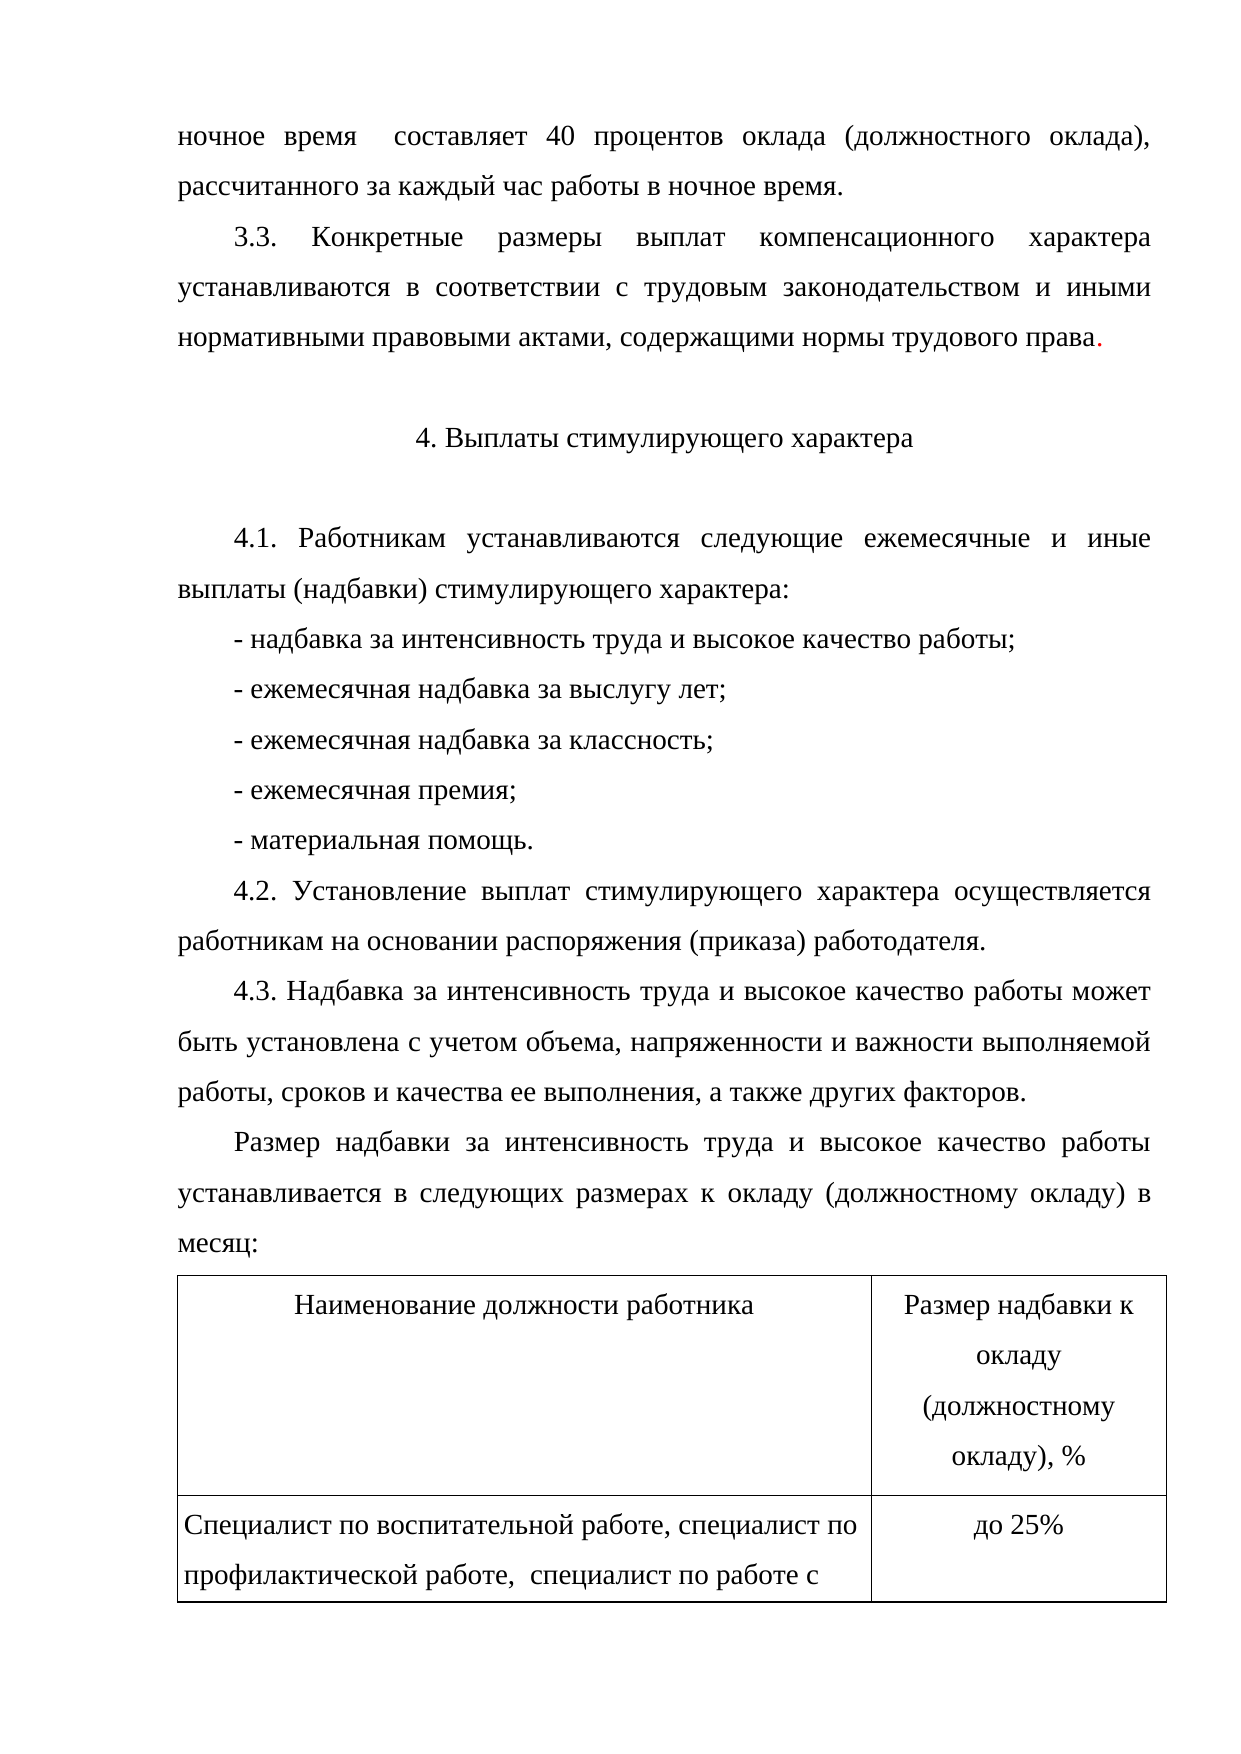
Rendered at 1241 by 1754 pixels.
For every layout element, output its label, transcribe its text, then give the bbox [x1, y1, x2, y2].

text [177, 118, 1152, 202]
text 4.2. Установление выплат стимулирующего характера осуществляется работникам на основании распоряжения (приказа) работодателя. [177, 873, 1152, 957]
table_header Размер надбавки к окладу (должностному окладу), % [872, 1276, 1166, 1495]
text - надбавка за интенсивность труда и высокое качество работы; [177, 621, 1152, 655]
text 3.3. Конкретные размеры выплат компенсационного характера устанавливаются в соответствии с трудовым законодательством и иными нормативными правовыми актами, содержащими нормы трудового права. [177, 219, 1152, 353]
text 4.3. Надбавка за интенсивность труда и высокое качество работы может быть установлена с учетом объема, напряженности и важности выполняемой работы, сроков и качества ее выполнения, а также других факторов. [177, 973, 1152, 1108]
table_cell до 25% [872, 1496, 1166, 1601]
text 4. Выплаты стимулирующего характера [177, 420, 1152, 453]
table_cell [178, 1496, 871, 1601]
text - ежемесячная надбавка за классность; [177, 722, 1152, 755]
text Размер надбавки за интенсивность труда и высокое качество работы устанавливается в следующих размерах к окладу (должностному окладу) в месяц: [177, 1124, 1152, 1258]
text - материальная помощь. [177, 822, 1152, 856]
table_header Наименование должности работника [178, 1276, 871, 1495]
text - ежемесячная премия; [177, 772, 1152, 806]
text 4.1. Работникам устанавливаются следующие ежемесячные и иные выплаты (надбавки) стимулирующего характера: [177, 521, 1152, 604]
text - ежемесячная надбавка за выслугу лет; [177, 672, 1152, 705]
